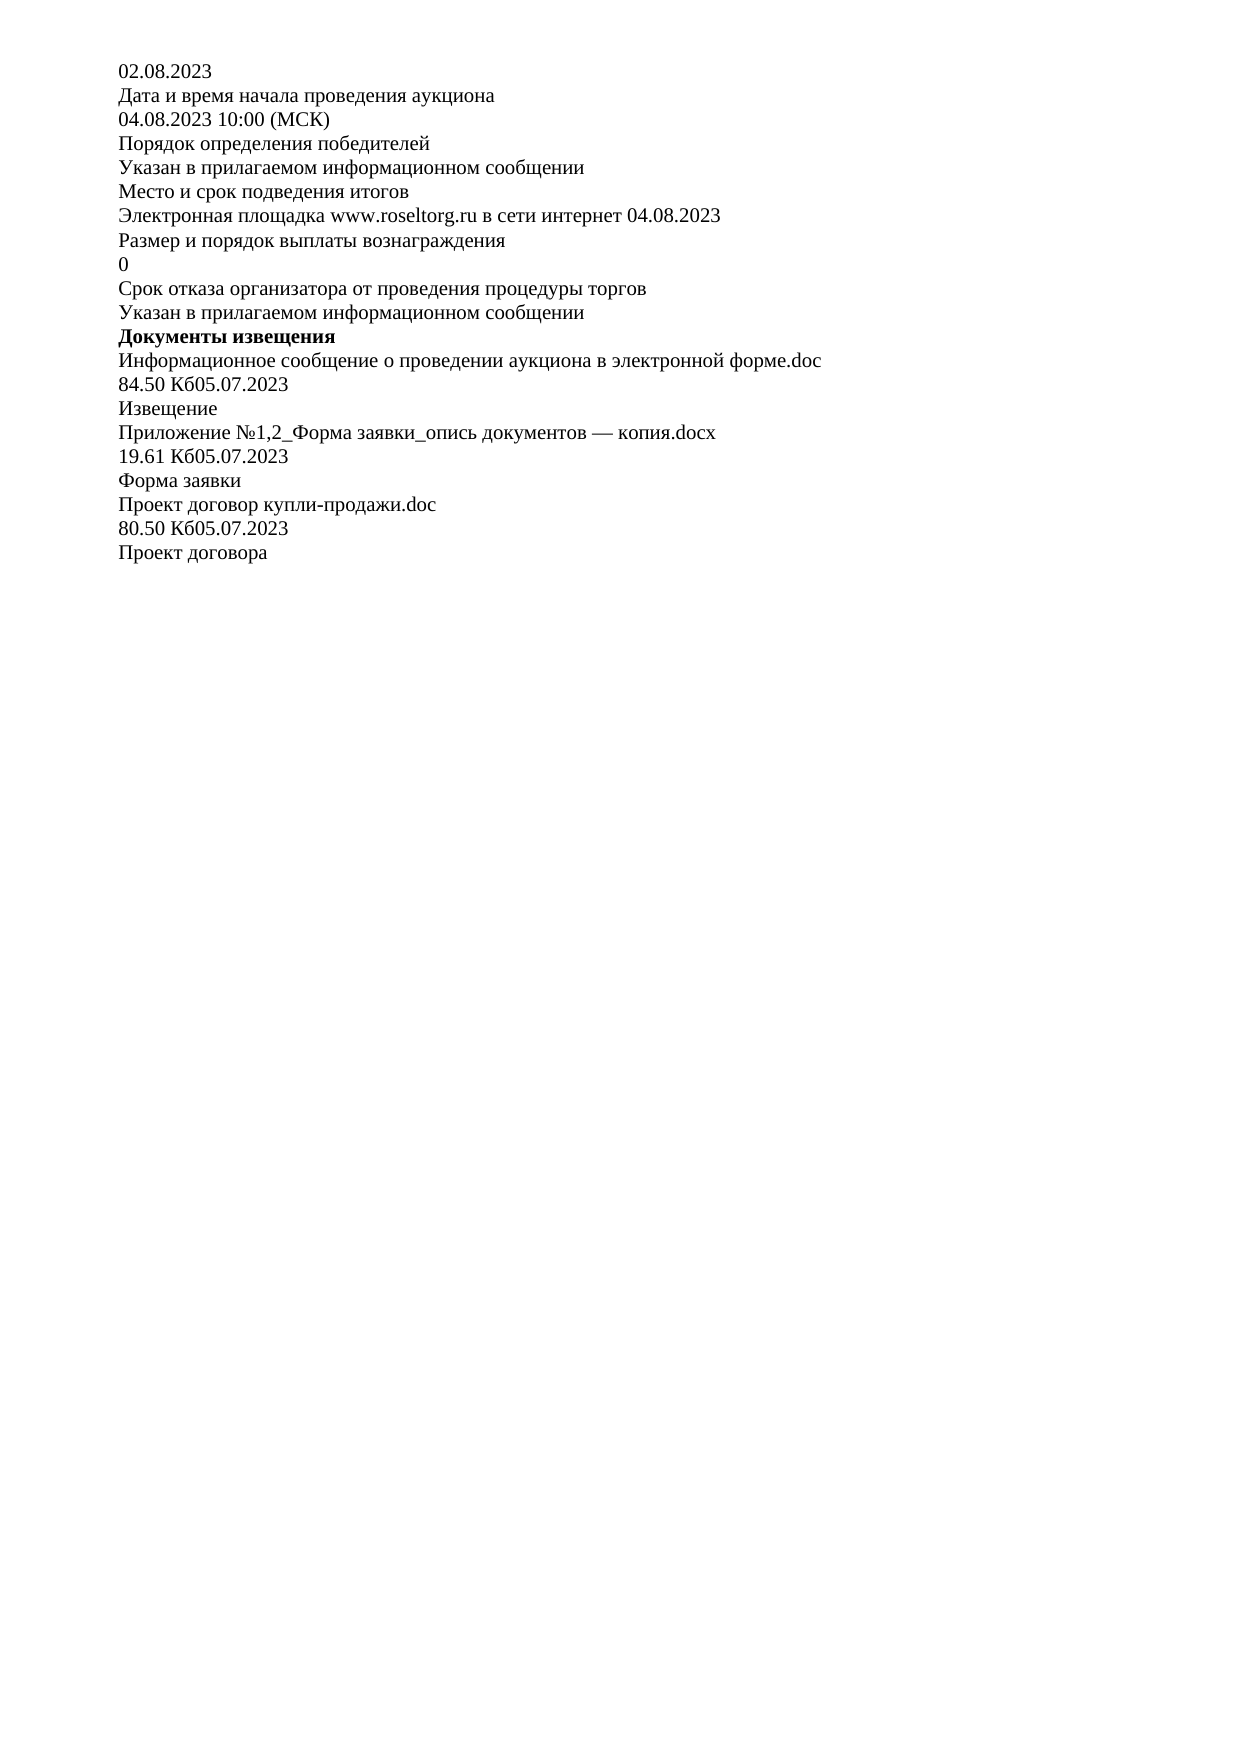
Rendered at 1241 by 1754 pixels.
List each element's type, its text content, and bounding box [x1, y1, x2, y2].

text Форма заявки [118, 468, 1122, 492]
text 80.50 Кб05.07.2023 [118, 516, 1122, 540]
text 04.08.2023 10:00 (МСК) [118, 107, 1122, 131]
text Приложение №1,2_Форма заявки_опись документов — копия.docx [118, 420, 1122, 444]
text Информационное сообщение о проведении аукциона в электронной форме.doc [118, 348, 1122, 372]
text Документы извещения [118, 324, 1122, 348]
text Размер и порядок выплаты вознаграждения [118, 227, 1122, 252]
text Извещение [118, 396, 1122, 420]
text Дата и время начала проведения аукциона [118, 83, 1122, 107]
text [118, 155, 1122, 179]
text Срок отказа организатора от проведения процедуры торгов [118, 276, 1122, 300]
text 84.50 Кб05.07.2023 [118, 372, 1122, 396]
text Место и срок подведения итогов [118, 179, 1122, 203]
text Проект договора [118, 540, 1122, 564]
text 02.08.2023 [118, 59, 1122, 83]
text Порядок определения победителей [118, 131, 1122, 155]
text Указан в прилагаемом информационном сообщении [118, 300, 1122, 324]
text Электронная площадка www.roseltorg.ru в сети интернет 04.08.2023 [118, 203, 1122, 227]
text 19.61 Кб05.07.2023 [118, 444, 1122, 468]
text Проект договор купли-продажи.doc [118, 492, 1122, 516]
text 0 [118, 252, 1122, 276]
